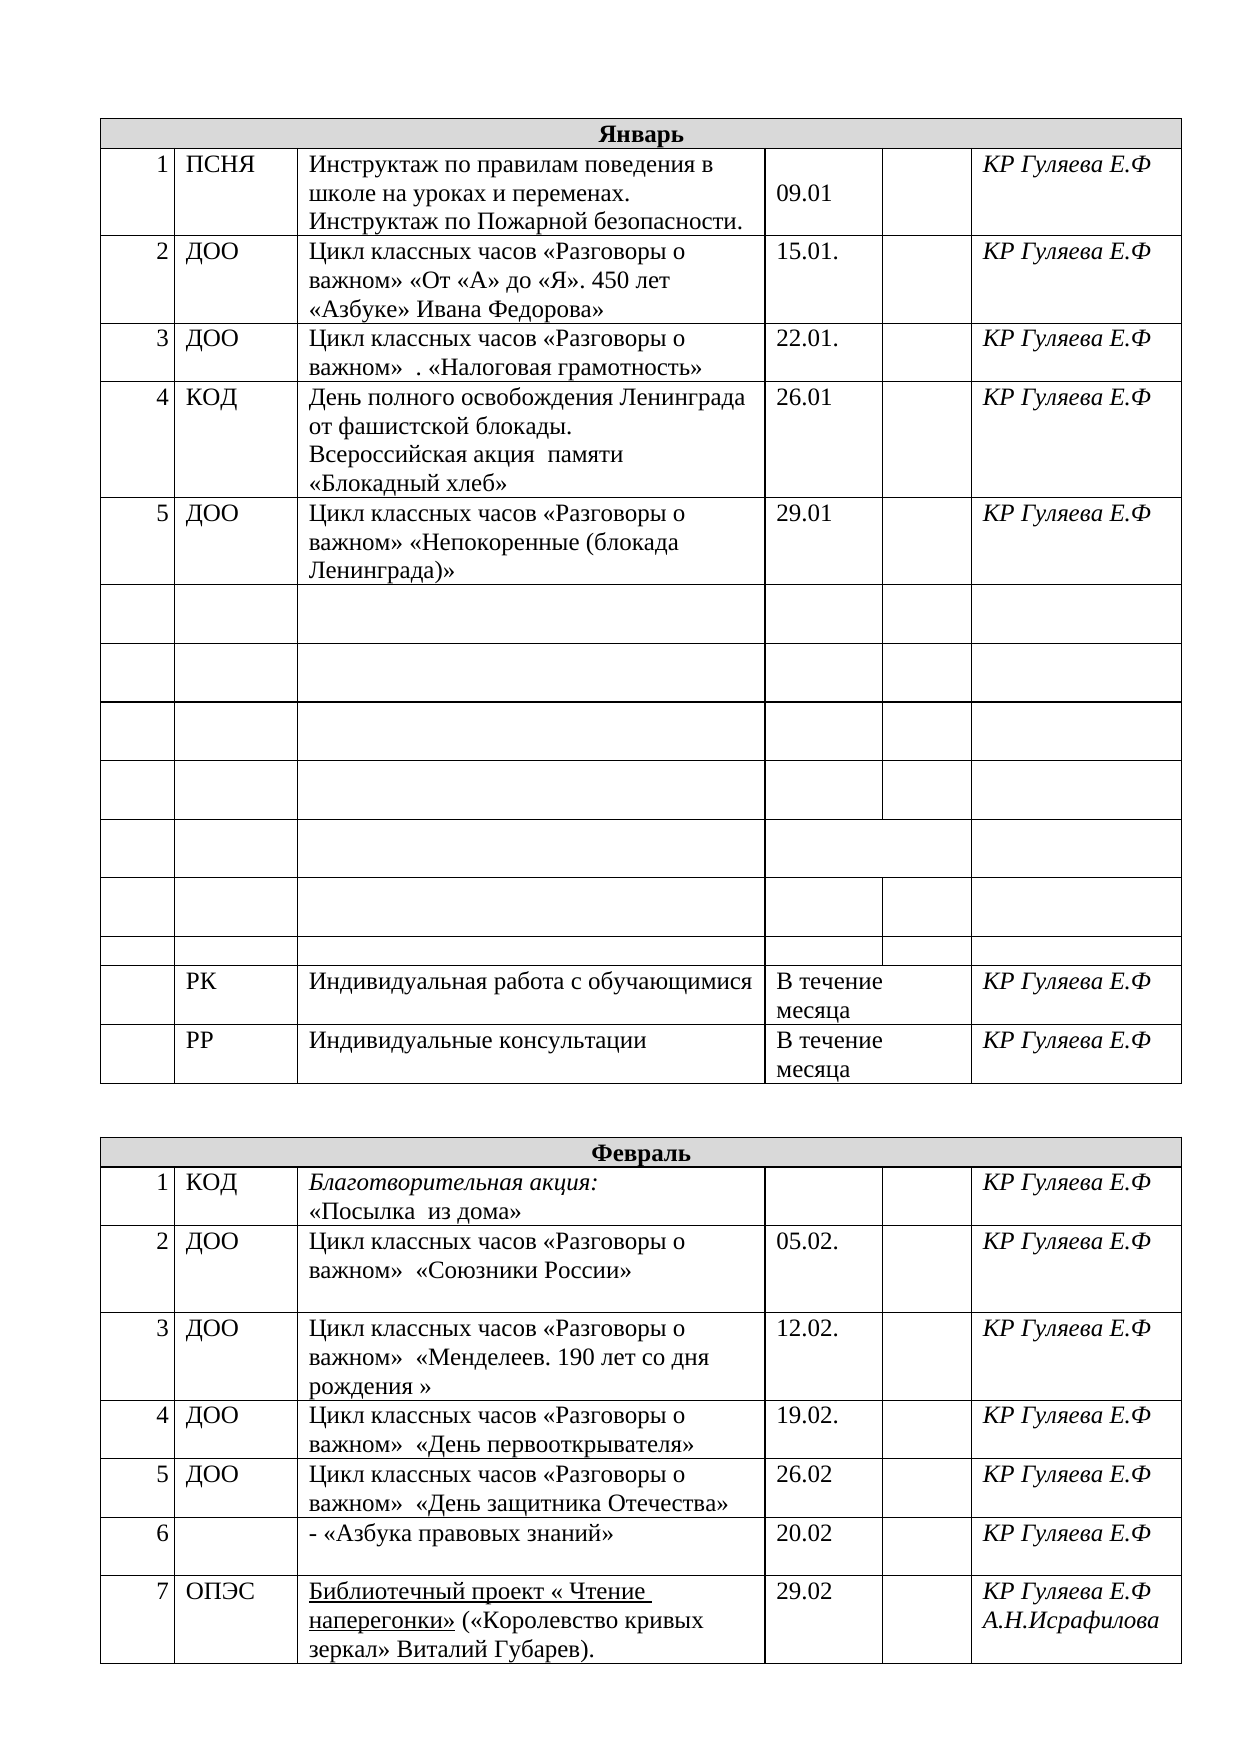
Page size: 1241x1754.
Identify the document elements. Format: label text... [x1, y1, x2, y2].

table_cell 3 [101, 1313, 174, 1399]
table_cell [883, 1401, 971, 1458]
table_cell 1 [101, 149, 174, 235]
table_cell 2 [101, 236, 174, 322]
table_cell 7 [101, 1576, 174, 1662]
table_cell [883, 937, 971, 965]
table_cell КР Гуляева Е.Ф [972, 1313, 1181, 1399]
table_cell - «Азбука правовых знаний» [298, 1518, 764, 1575]
table_cell [175, 644, 297, 701]
table_cell [972, 703, 1181, 760]
table_cell 2 [101, 1226, 174, 1312]
table_cell КР Гуляева Е.Ф [972, 382, 1181, 497]
table_cell Индивидуальные консультации [298, 1025, 764, 1082]
table_cell [298, 761, 764, 818]
table_cell [766, 761, 882, 818]
table_cell Благотворительная акция: «Посылка из дома» [298, 1168, 764, 1225]
table_cell [298, 703, 764, 760]
table_cell КР Гуляева Е.Ф [972, 1168, 1181, 1225]
table_cell [298, 644, 764, 701]
table_cell [298, 878, 764, 936]
table_cell КР Гуляева Е.Ф [972, 966, 1181, 1024]
table_cell КР Гуляева Е.Ф [972, 149, 1181, 235]
table_cell [972, 585, 1181, 643]
table_cell [298, 820, 764, 877]
table_cell 05.02. [766, 1226, 882, 1312]
table_cell 1 [101, 1168, 174, 1225]
table_cell КР Гуляева Е.Ф [972, 1025, 1181, 1082]
table_cell [101, 878, 174, 936]
table_cell [883, 1313, 971, 1399]
table_cell Цикл классных часов «Разговоры о важном» «Менделеев. 190 лет со дня рождения » [298, 1313, 764, 1399]
table_cell ПСНЯ [175, 149, 297, 235]
table_cell [766, 937, 882, 965]
table_cell [883, 585, 971, 643]
table_cell [101, 585, 174, 643]
table_cell [175, 1518, 297, 1575]
table_cell [101, 937, 174, 965]
table_cell [175, 878, 297, 936]
table_cell [298, 585, 764, 643]
table_cell [883, 644, 971, 701]
table_cell [101, 644, 174, 701]
table_cell РК [175, 966, 297, 1024]
table_cell ДОО [175, 236, 297, 322]
table_cell ОПЭС [175, 1576, 297, 1662]
table_cell [972, 878, 1181, 936]
table_cell [175, 703, 297, 760]
table_cell [883, 761, 971, 818]
table_header Февраль [101, 1138, 1181, 1166]
table_cell КОД [175, 382, 297, 497]
table_header Январь [101, 119, 1181, 148]
table_cell 12.02. [766, 1313, 882, 1399]
table_cell [883, 324, 971, 381]
table_cell ДОО [175, 1226, 297, 1312]
table_cell [972, 937, 1181, 965]
table_cell ДОО [175, 324, 297, 381]
table_cell КР Гуляева Е.Ф А.Н.Исрафилова [972, 1576, 1181, 1662]
table_cell 29.01 [766, 498, 882, 584]
table_cell [766, 585, 882, 643]
table_cell КР Гуляева Е.Ф [972, 1459, 1181, 1517]
table_cell КР Гуляева Е.Ф [972, 1401, 1181, 1458]
table_cell [972, 644, 1181, 701]
table_cell Библиотечный проект « Чтение наперегонки» («Королевство кривых зеркал» Виталий Губарев). [298, 1576, 764, 1662]
table_cell КР Гуляева Е.Ф [972, 324, 1181, 381]
table_cell 6 [101, 1518, 174, 1575]
table_cell 22.01. [766, 324, 882, 381]
table_cell 5 [101, 498, 174, 584]
table_cell [766, 703, 882, 760]
table_cell [883, 236, 971, 322]
table_cell [883, 498, 971, 584]
table_cell [883, 1576, 971, 1662]
table_cell [175, 585, 297, 643]
table_cell [101, 820, 174, 877]
table_cell [175, 761, 297, 818]
table_cell [883, 1518, 971, 1575]
table_cell Цикл классных часов «Разговоры о важном» . «Налоговая грамотность» [298, 324, 764, 381]
table_cell [101, 761, 174, 818]
table_cell Инструктаж по правилам поведения в школе на уроках и переменах. Инструктаж по Пожарной безопасности. [298, 149, 764, 235]
table_cell 19.02. [766, 1401, 882, 1458]
table_cell Цикл классных часов «Разговоры о важном» «От «А» до «Я». 450 лет «Азбуке» Ивана Федорова» [298, 236, 764, 322]
table_cell [175, 820, 297, 877]
table_cell [972, 761, 1181, 818]
table_cell [175, 937, 297, 965]
table_cell [883, 1459, 971, 1517]
table_cell 26.02 [766, 1459, 882, 1517]
table_cell [766, 878, 882, 936]
table_cell 29.02 [766, 1576, 882, 1662]
table_cell 4 [101, 382, 174, 497]
table_cell КР Гуляева Е.Ф [972, 1518, 1181, 1575]
table_cell 3 [101, 324, 174, 381]
table_cell 15.01. [766, 236, 882, 322]
table_cell КОД [175, 1168, 297, 1225]
table_cell 09.01 [766, 149, 882, 235]
table_cell [883, 149, 971, 235]
table_cell [298, 937, 764, 965]
table_cell [883, 382, 971, 497]
table_cell [101, 1025, 174, 1082]
table_cell [883, 1226, 971, 1312]
table_cell ДОО [175, 1401, 297, 1458]
table_cell [101, 966, 174, 1024]
table_cell Индивидуальная работа с обучающимися [298, 966, 764, 1024]
table_cell Цикл классных часов «Разговоры о важном» «Союзники России» [298, 1226, 764, 1312]
table_cell Цикл классных часов «Разговоры о важном» «День защитника Отечества» [298, 1459, 764, 1517]
table_cell [766, 1168, 882, 1225]
table_cell КР Гуляева Е.Ф [972, 498, 1181, 584]
table_cell 20.02 [766, 1518, 882, 1575]
table_cell В течение месяца [766, 966, 971, 1024]
table_cell Цикл классных часов «Разговоры о важном» «День первооткрывателя» [298, 1401, 764, 1458]
table_cell 26.01 [766, 382, 882, 497]
table_cell 4 [101, 1401, 174, 1458]
table_cell Цикл классных часов «Разговоры о важном» «Непокоренные (блокада Ленинграда)» [298, 498, 764, 584]
table_cell КР Гуляева Е.Ф [972, 1226, 1181, 1312]
table_cell КР Гуляева Е.Ф [972, 236, 1181, 322]
table_cell [883, 1168, 971, 1225]
table_cell [766, 820, 971, 877]
table_cell День полного освобождения Ленинграда от фашистской блокады. Всероссийская акция памяти «Блокадный хлеб» [298, 382, 764, 497]
table_cell ДОО [175, 498, 297, 584]
table_cell [883, 878, 971, 936]
table_cell 5 [101, 1459, 174, 1517]
table_cell РР [175, 1025, 297, 1082]
table_cell В течение месяца [766, 1025, 971, 1082]
table_cell ДОО [175, 1313, 297, 1399]
table_cell [883, 703, 971, 760]
table_cell [766, 644, 882, 701]
table_cell [101, 703, 174, 760]
table_cell [972, 820, 1181, 877]
table_cell ДОО [175, 1459, 297, 1517]
